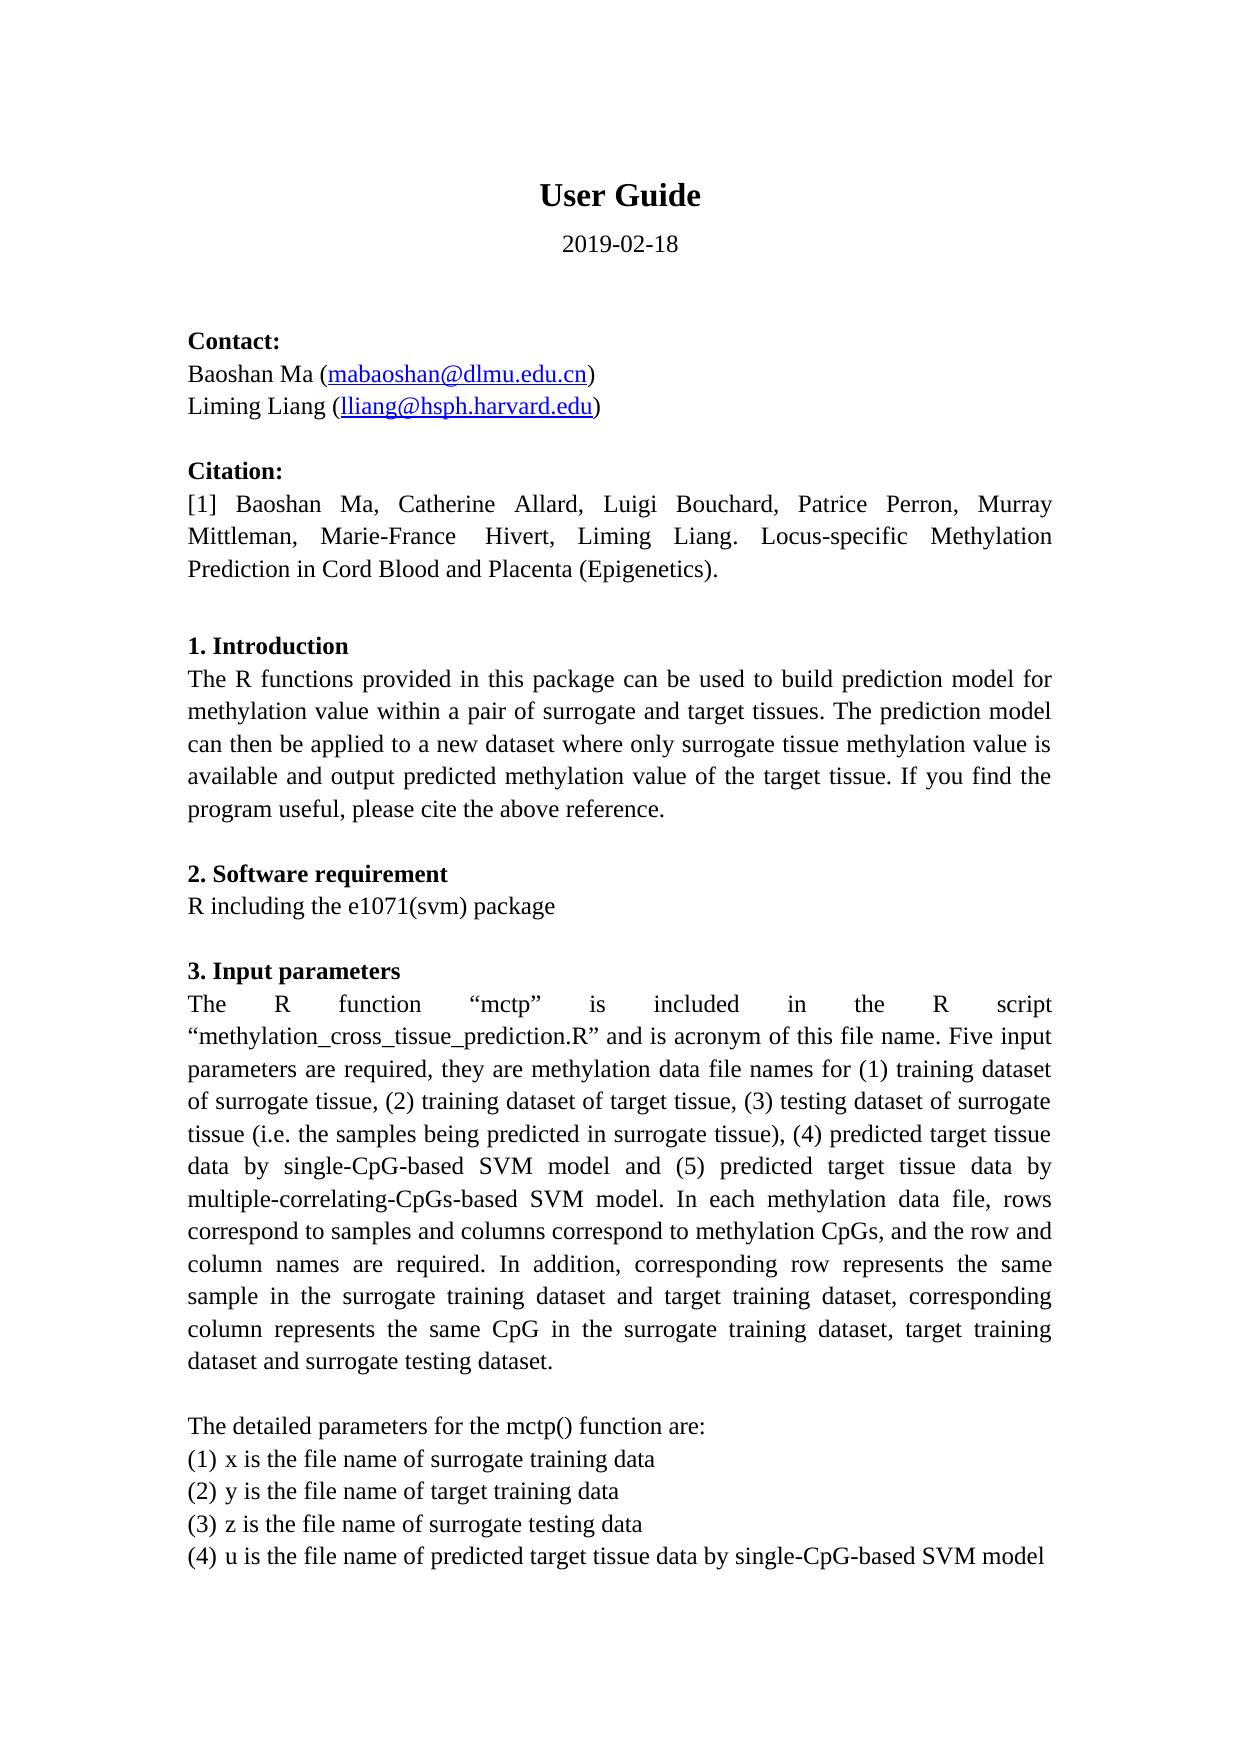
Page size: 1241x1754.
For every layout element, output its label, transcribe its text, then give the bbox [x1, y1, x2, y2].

text User Guide [187, 162, 1053, 227]
text 3. Input parameters [187, 954, 1053, 987]
text 1. Introduction [187, 629, 1053, 662]
text 2019-02-18 [187, 227, 1053, 259]
text Baoshan Ma (mabaoshan@dlmu.edu.cn) [187, 357, 1053, 389]
text Contact: [187, 324, 1053, 357]
list x is the file name of surrogate training data [187, 1442, 1053, 1474]
text [1] Baoshan Ma, Catherine Allard, Luigi Bouchard, Patrice Perron, Murray Mittleman, Marie-France Hivert, Liming Liang. Locus-specific Methylation Prediction in Cord Blood and Placenta (Epigenetics). [187, 487, 1053, 584]
text Liming Liang (lliang@hsph.harvard.edu) [187, 389, 1053, 422]
text The R function “mctp” is included in the R script “methylation_cross_tissue_prediction.R” and is acronym of this file name. Five input parameters are required, they are methylation data file names for (1) training dataset of surrogate tissue, (2) training dataset of target tissue, (3) testing dataset of surrogate tissue (i.e. the samples being predicted in surrogate tissue), (4) predicted target tissue data by single-CpG-based SVM model and (5) predicted target tissue data by multiple-correlating-CpGs-based SVM model. In each methylation data file, rows correspond to samples and columns correspond to methylation CpGs, and the row and column names are required. In addition, corresponding row represents the same sample in the surrogate training dataset and target training dataset, corresponding column represents the same CpG in the surrogate training dataset, target training dataset and surrogate testing dataset. [187, 987, 1053, 1377]
list z is the file name of surrogate testing data [187, 1507, 1053, 1539]
text The detailed parameters for the mctp() function are: [187, 1409, 1053, 1442]
text 2. Software requirement [187, 857, 1053, 889]
list y is the file name of target training data [187, 1474, 1053, 1507]
text The R functions provided in this package can be used to build prediction model for methylation value within a pair of surrogate and target tissues. The prediction model can then be applied to a new dataset where only surrogate tissue methylation value is available and output predicted methylation value of the target tissue. If you find the program useful, please cite the above reference. [187, 662, 1053, 824]
list u is the file name of predicted target tissue data by single-CpG-based SVM model [187, 1539, 1053, 1572]
text Citation: [187, 454, 1053, 487]
text R including the e1071(svm) package [187, 889, 1053, 922]
